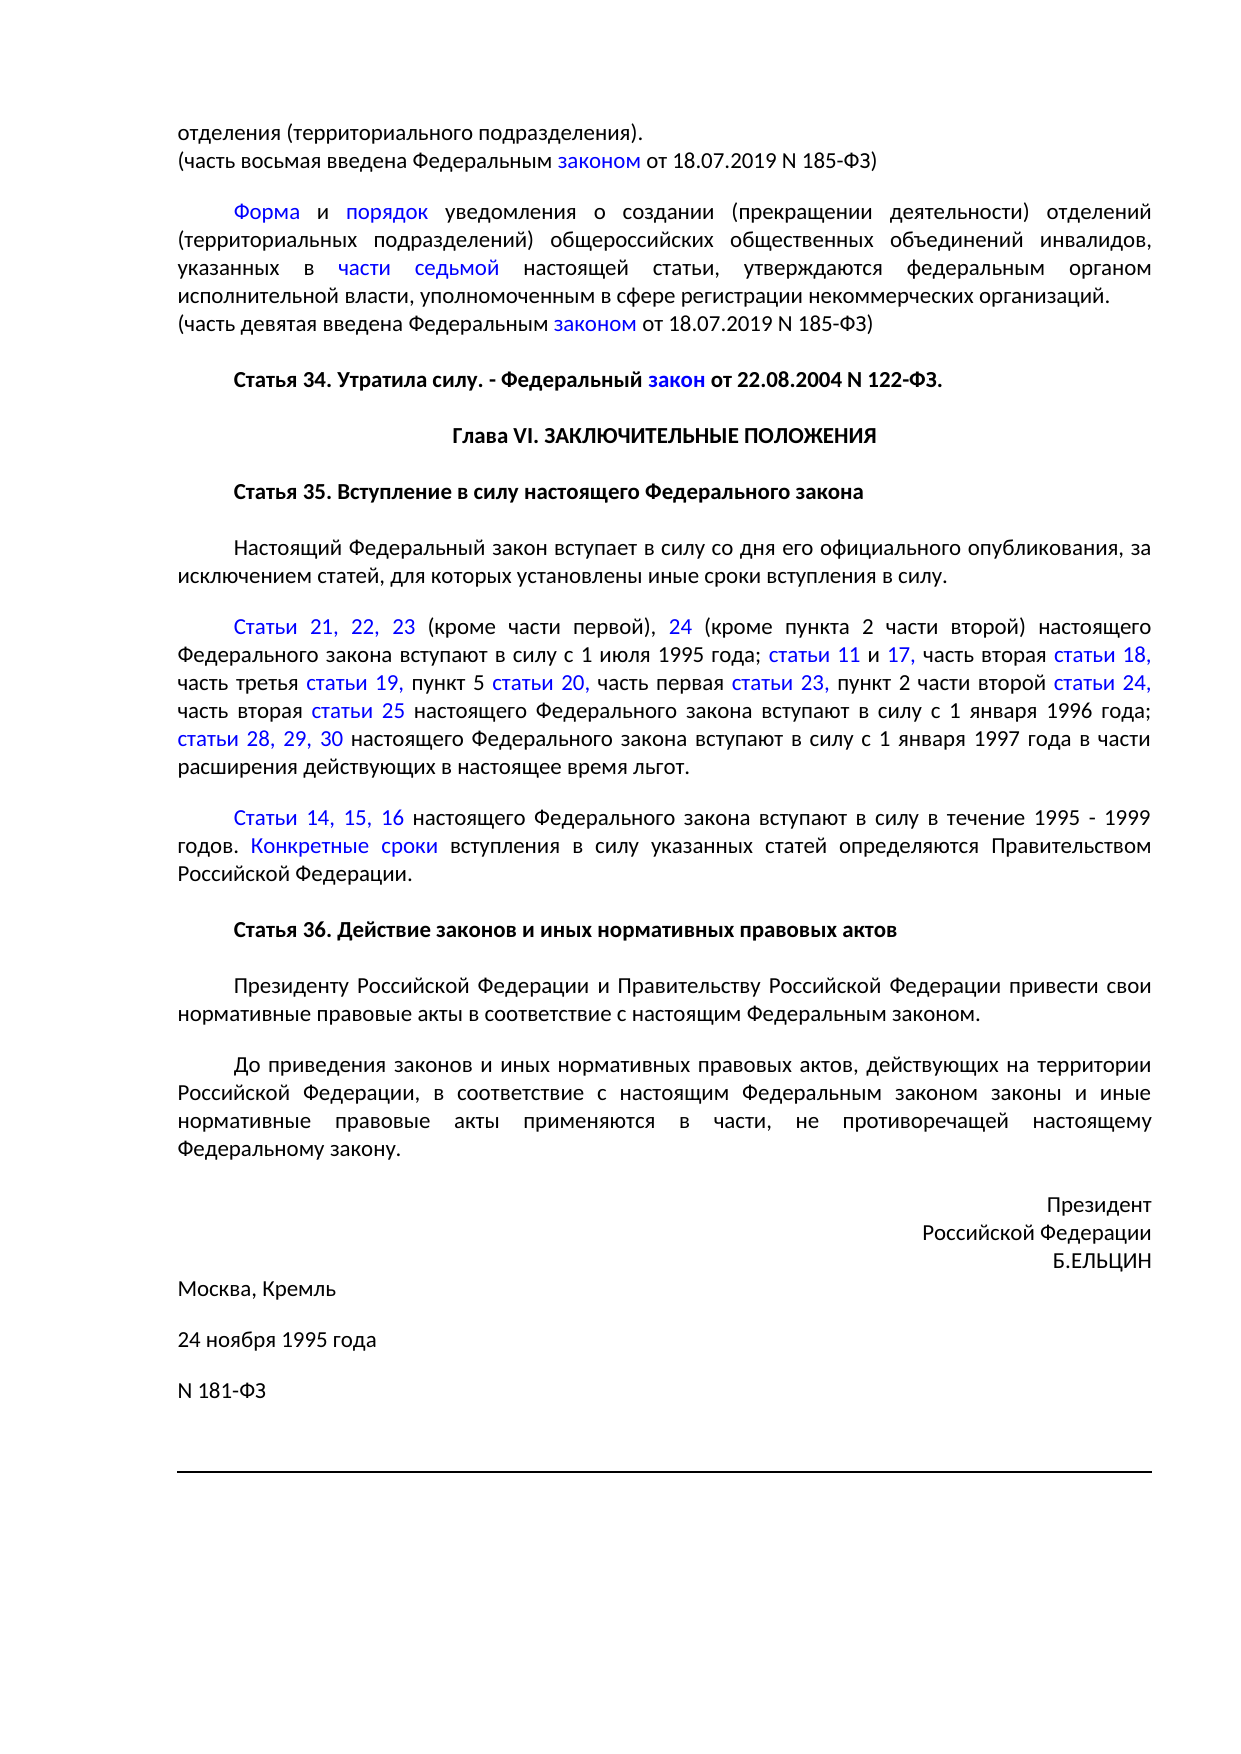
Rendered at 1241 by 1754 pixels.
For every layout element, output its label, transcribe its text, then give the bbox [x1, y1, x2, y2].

text (часть восьмая введена Федеральным законом от 18.07.2019 N 185-ФЗ) [177, 146, 1152, 174]
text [177, 118, 1152, 146]
text Москва, Кремль [177, 1274, 1152, 1303]
text Настоящий Федеральный закон вступает в силу со дня его официального опубликования, за исключением статей, для которых установлены иные сроки вступления в силу. [177, 533, 1152, 589]
text Статьи 21, 22, 23 (кроме части первой), 24 (кроме пункта 2 части второй) настоящего Федерального закона вступают в силу с 1 июля 1995 года; статьи 11 и 17, часть вторая статьи 18, часть третья статьи 19, пункт 5 статьи 20, часть первая статьи 23, пункт 2 части второй статьи 24, часть вторая статьи 25 настоящего Федерального закона вступают в силу с 1 января 1996 года; статьи 28, 29, 30 настоящего Федерального закона вступают в силу с 1 января 1997 года в части расширения действующих в настоящее время льгот. [177, 612, 1152, 780]
text Статьи 14, 15, 16 настоящего Федерального закона вступают в силу в течение 1995 - 1999 годов. Конкретные сроки вступления в силу указанных статей определяются Правительством Российской Федерации. [177, 803, 1152, 887]
text Президенту Российской Федерации и Правительству Российской Федерации привести свои нормативные правовые акты в соответствие с настоящим Федеральным законом. [177, 971, 1152, 1027]
title Статья 35. Вступление в силу настоящего Федерального закона [177, 477, 1152, 505]
text Форма и порядок уведомления о создании (прекращении деятельности) отделений (территориальных подразделений) общероссийских общественных объединений инвалидов, указанных в части седьмой настоящей статьи, утверждаются федеральным органом исполнительной власти, уполномоченным в сфере регистрации некоммерческих организаций. [177, 197, 1152, 309]
text (часть девятая введена Федеральным законом от 18.07.2019 N 185-ФЗ) [177, 309, 1152, 337]
title Глава VI. ЗАКЛЮЧИТЕЛЬНЫЕ ПОЛОЖЕНИЯ [177, 421, 1152, 449]
text До приведения законов и иных нормативных правовых актов, действующих на территории Российской Федерации, в соответствие с настоящим Федеральным законом законы и иные нормативные правовые акты применяются в части, не противоречащей настоящему Федеральному закону. [177, 1050, 1152, 1162]
text N 181-ФЗ [177, 1376, 1152, 1404]
title Статья 34. Утратила силу. - Федеральный закон от 22.08.2004 N 122-ФЗ. [177, 365, 1152, 393]
text Б.ЕЛЬЦИН [177, 1247, 1152, 1274]
text 24 ноября 1995 года [177, 1326, 1152, 1353]
title Статья 36. Действие законов и иных нормативных правовых актов [177, 915, 1152, 943]
text Российской Федерации [177, 1218, 1152, 1247]
text Президент [177, 1191, 1152, 1218]
